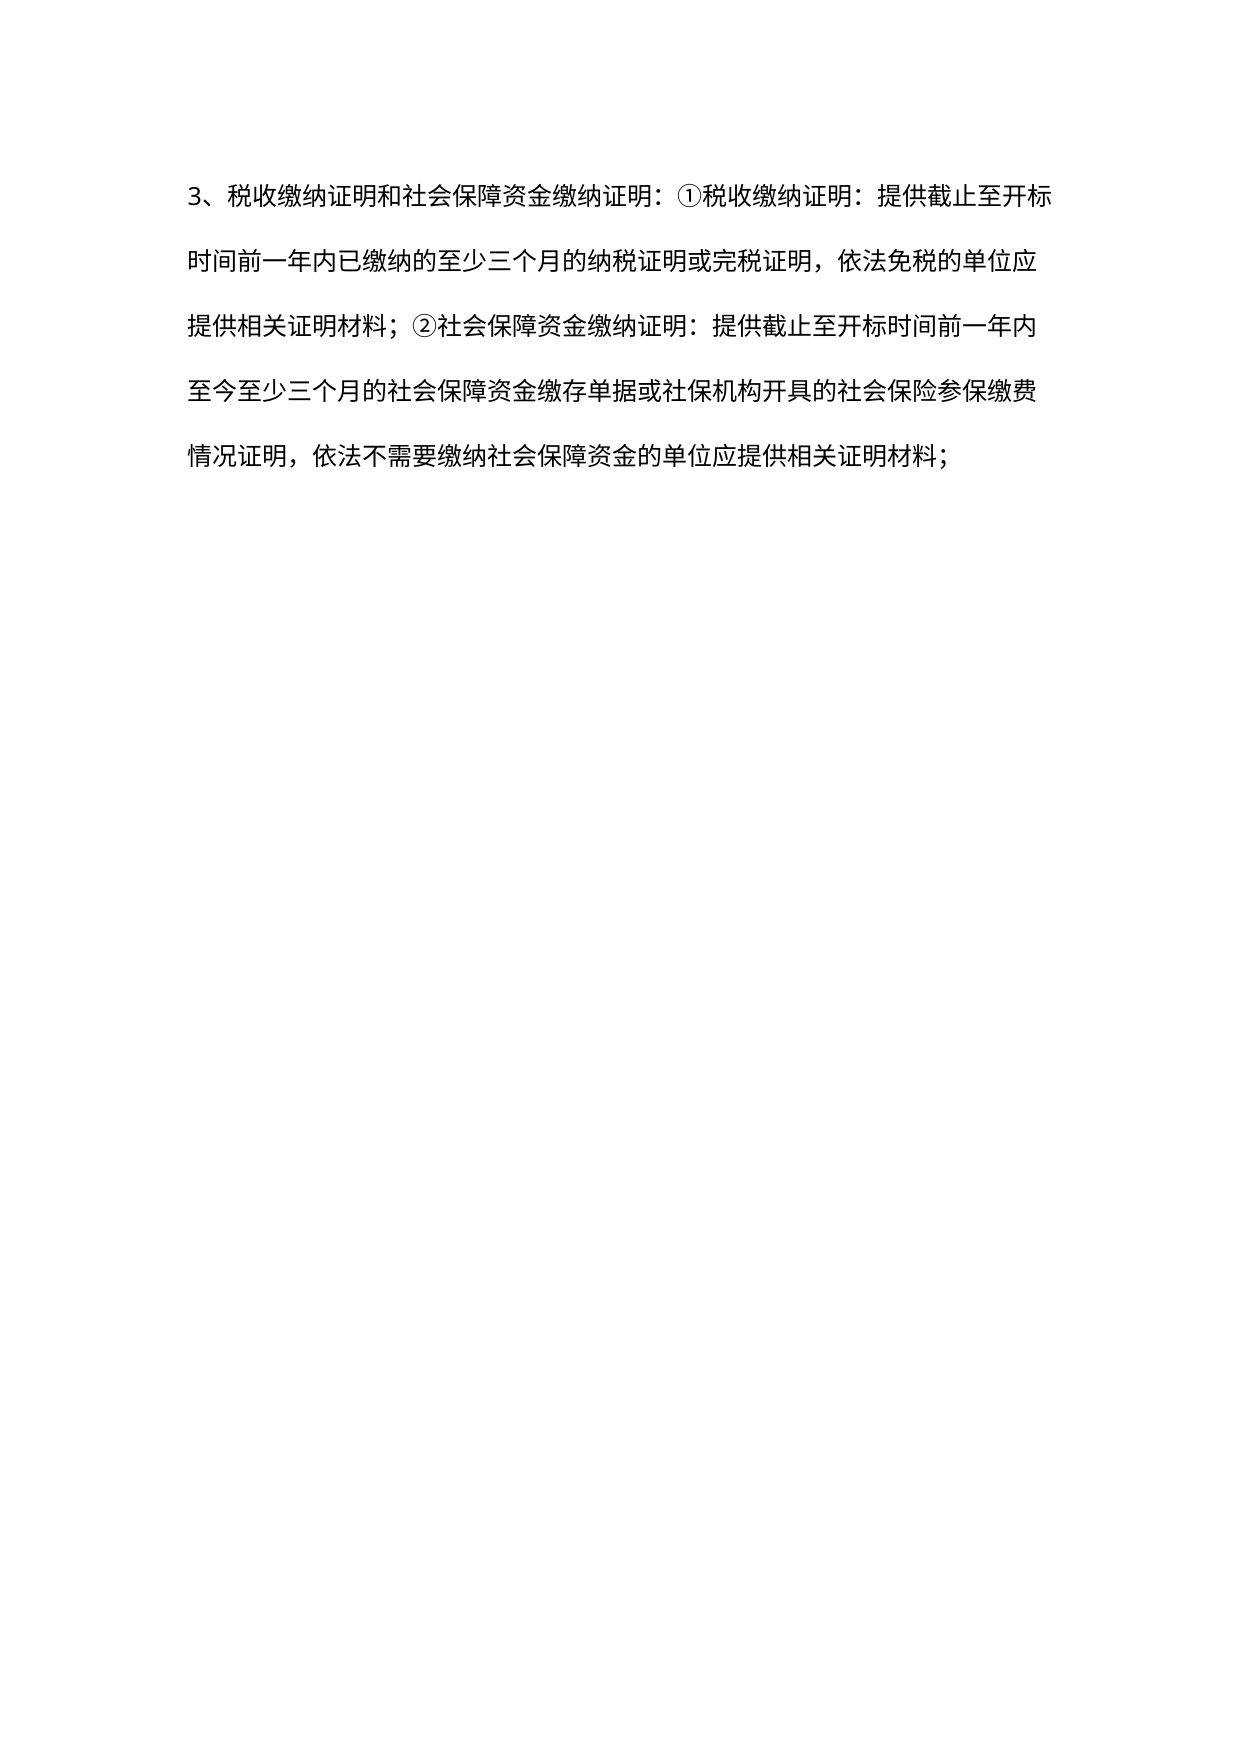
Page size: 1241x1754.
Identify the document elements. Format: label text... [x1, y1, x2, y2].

list 3、税收缴纳证明和社会保障资金缴纳证明：①税收缴纳证明：提供截止至开标时间前一年内已缴纳的至少三个月的纳税证明或完税证明，依法免税的单位应提供相关证明材料；②社会保障资金缴纳证明：提供截止至开标时间前一年内至今至少三个月的社会保障资金缴存单据或社保机构开具的社会保险参保缴费情况证明，依法不需要缴纳社会保障资金的单位应提供相关证明材料； [187, 162, 1053, 487]
